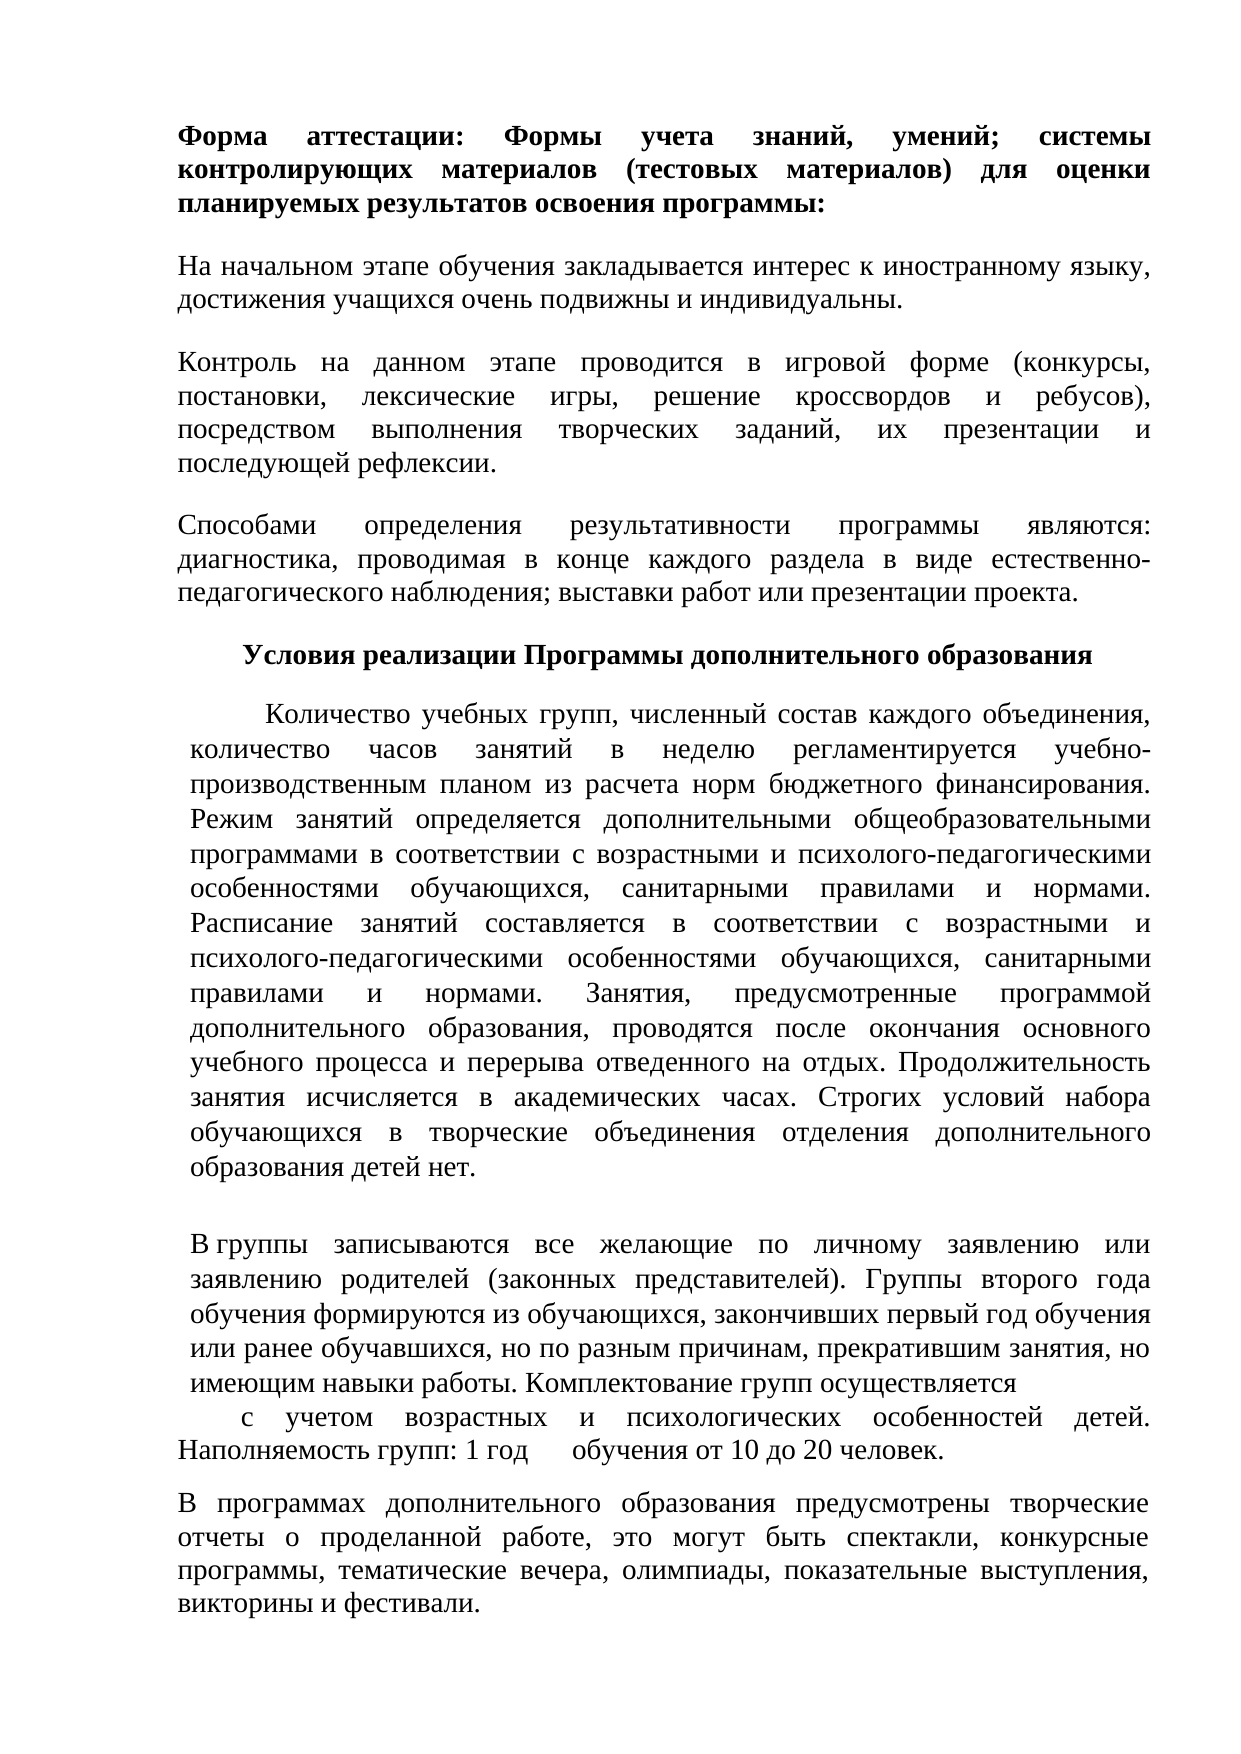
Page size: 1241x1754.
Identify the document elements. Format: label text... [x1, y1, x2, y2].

text с учетом возрастных и психологических особенностей детей. Наполняемость групп: 1 год обучения от 10 до 20 человек. [177, 1400, 1152, 1466]
text В программах дополнительного образования предусмотрены творческие отчеты о проделанной работе, это могут быть спектакли, конкурсные программы, тематические вечера, олимпиады, показательные выступления, викторины и фестивали. [177, 1487, 1149, 1618]
text Количество учебных групп, численный состав каждого объединения, количество часов занятий в неделю регламентируется учебно-производственным планом из расчета норм бюджетного финансирования. Режим занятий определяется дополнительными общеобразовательными программами в соответствии с возрастными и психолого-педагогическими особенностями обучающихся, санитарными правилами и нормами. Расписание занятий составляется в соответствии с возрастными и психолого-педагогическими особенностями обучающихся, санитарными правилами и нормами. Занятия, предусмотренные программой дополнительного образования, проводятся после окончания основного учебного процесса и перерыва отведенного на отдых. Продолжительность занятия исчисляется в академических часах. Строгих условий набора обучающихся в творческие объединения отделения дополнительного образования детей нет. [190, 697, 1152, 1182]
text Форма аттестации: Формы учета знаний, умений; системы контролирующих материалов (тестовых материалов) для оценки планируемых результатов освоения программы: [177, 118, 1152, 219]
list группы записываются все желающие по личному заявлению или заявлению родителей (законных представителей). Группы второго года обучения формируются из обучающихся, закончивших первый год обучения или ранее обучавшихся, но по разным причинам, прекратившим занятия, но имеющим навыки работы. Комплектование групп осуществляется [190, 1226, 1152, 1399]
text Условия реализации Программы дополнительного образования [242, 637, 1152, 671]
text Контроль на данном этапе проводится в игровой форме (конкурсы, постановки, лексические игры, решение кроссвордов и ребусов), посредством выполнения творческих заданий, их презентации и последующей рефлексии. [177, 344, 1152, 478]
text Способами определения результативности программы являются: диагностика, проводимая в конце каждого раздела в виде естественно-педагогического наблюдения; выставки работ или презентации проекта. [177, 507, 1152, 608]
text На начальном этапе обучения закладывается интерес к иностранному языку, достижения учащихся очень подвижны и индивидуальны. [177, 248, 1152, 315]
